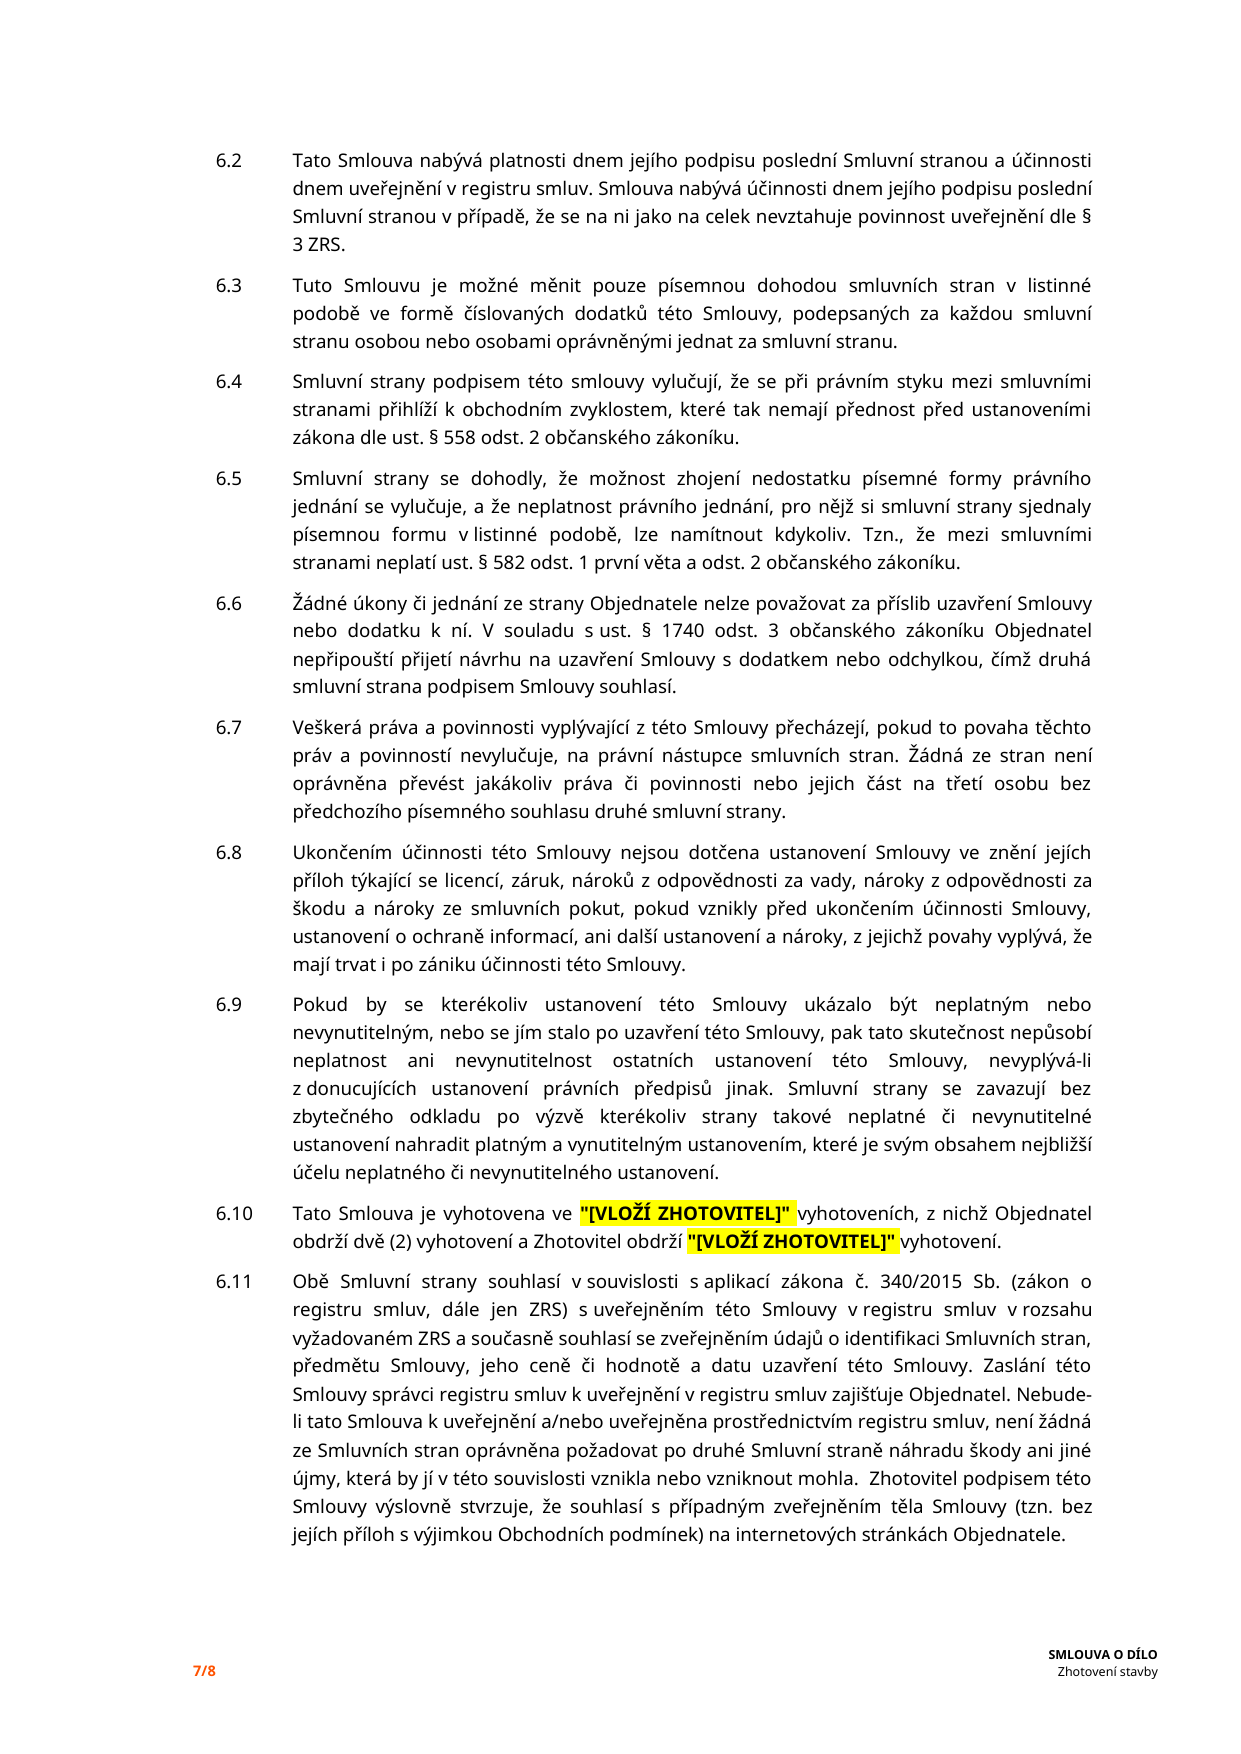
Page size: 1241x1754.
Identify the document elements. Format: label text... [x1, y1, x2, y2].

text Smluvní strany podpisem této smlouvy vylučují, že se při právním styku mezi smluvními stranami přihlíží k obchodním zvyklostem, které tak nemají přednost před ustanoveními zákona dle ust. § 558 odst. 2 občanského zákoníku. [216, 369, 1093, 450]
text Tato Smlouva je vyhotovena ve vyhotoveních, z nichž Objednatel obdrží dvě (2) vyhotovení a Zhotovitel obdrží vyhotovení. [216, 1200, 1093, 1254]
text Obě Smluvní strany souhlasí v souvislosti s aplikací zákona č. 340/2015 Sb. (zákon o registru smluv, dále jen ZRS) s uveřejněním této Smlouvy v registru smluv v rozsahu vyžadovaném ZRS a současně souhlasí se zveřejněním údajů o identifikaci Smluvních stran, předmětu Smlouvy, jeho ceně či hodnotě a datu uzavření této Smlouvy. Zaslání této Smlouvy správci registru smluv k uveřejnění v registru smluv zajišťuje Objednatel. Nebude-li tato Smlouva k uveřejnění a/nebo uveřejněna prostřednictvím registru smluv, není žádná ze Smluvních stran oprávněna požadovat po druhé Smluvní straně náhradu škody ani jiné újmy, která by jí v této souvislosti vznikla nebo vzniknout mohla. Zhotovitel podpisem této Smlouvy výslovně stvrzuje, že souhlasí s případným zveřejněním těla Smlouvy (tzn. bez jejích příloh s výjimkou Obchodních podmínek) na internetových stránkách Objednatele. [216, 1269, 1093, 1546]
text Pokud by se kterékoliv ustanovení této Smlouvy ukázalo být neplatným nebo nevynutitelným, nebo se jím stalo po uzavření této Smlouvy, pak tato skutečnost nepůsobí neplatnost ani nevynutitelnost ostatních ustanovení této Smlouvy, nevyplývá-li z donucujících ustanovení právních předpisů jinak. Smluvní strany se zavazují bez zbytečného odkladu po výzvě kterékoliv strany takové neplatné či nevynutitelné ustanovení nahradit platným a vynutitelným ustanovením, které je svým obsahem nejbližší účelu neplatného či nevynutitelného ustanovení. [216, 992, 1093, 1185]
text Tato Smlouva nabývá platnosti dnem jejího podpisu poslední Smluvní stranou a účinnosti dnem uveřejnění v registru smluv. Smlouva nabývá účinnosti dnem jejího podpisu poslední Smluvní stranou v případě, že se na ni jako na celek nevztahuje povinnost uveřejnění dle § 3 ZRS. [216, 147, 1093, 257]
text Smluvní strany se dohodly, že možnost zhojení nedostatku písemné formy právního jednání se vylučuje, a že neplatnost právního jednání, pro nějž si smluvní strany sjednaly písemnou formu v listinné podobě, lze namítnout kdykoliv. Tzn., že mezi smluvními stranami neplatí ust. § 582 odst. 1 první věta a odst. 2 občanského zákoníku. [216, 465, 1093, 575]
text Žádné úkony či jednání ze strany Objednatele nelze považovat za příslib uzavření Smlouvy nebo dodatku k ní. V souladu s ust. § 1740 odst. 3 občanského zákoníku Objednatel nepřipouští přijetí návrhu na uzavření Smlouvy s dodatkem nebo odchylkou, čímž druhá smluvní strana podpisem Smlouvy souhlasí. [216, 590, 1093, 699]
text Ukončením účinnosti této Smlouvy nejsou dotčena ustanovení Smlouvy ve znění jejích příloh týkající se licencí, záruk, nároků z odpovědnosti za vady, nároky z odpovědnosti za škodu a nároky ze smluvních pokut, pokud vznikly před ukončením účinnosti Smlouvy, ustanovení o ochraně informací, ani další ustanovení a nároky, z jejichž povahy vyplývá, že mají trvat i po zániku účinnosti této Smlouvy. [216, 839, 1093, 977]
text Tuto Smlouvu je možné měnit pouze písemnou dohodou smluvních stran v listinné podobě ve formě číslovaných dodatků této Smlouvy, podepsaných za každou smluvní stranu osobou nebo osobami oprávněnými jednat za smluvní stranu. [216, 272, 1093, 354]
text Veškerá práva a povinnosti vyplývající z této Smlouvy přecházejí, pokud to povaha těchto práv a povinností nevylučuje, na právní nástupce smluvních stran. Žádná ze stran není oprávněna převést jakákoliv práva či povinnosti nebo jejich část na třetí osobu bez předchozího písemného souhlasu druhé smluvní strany. [216, 714, 1093, 824]
